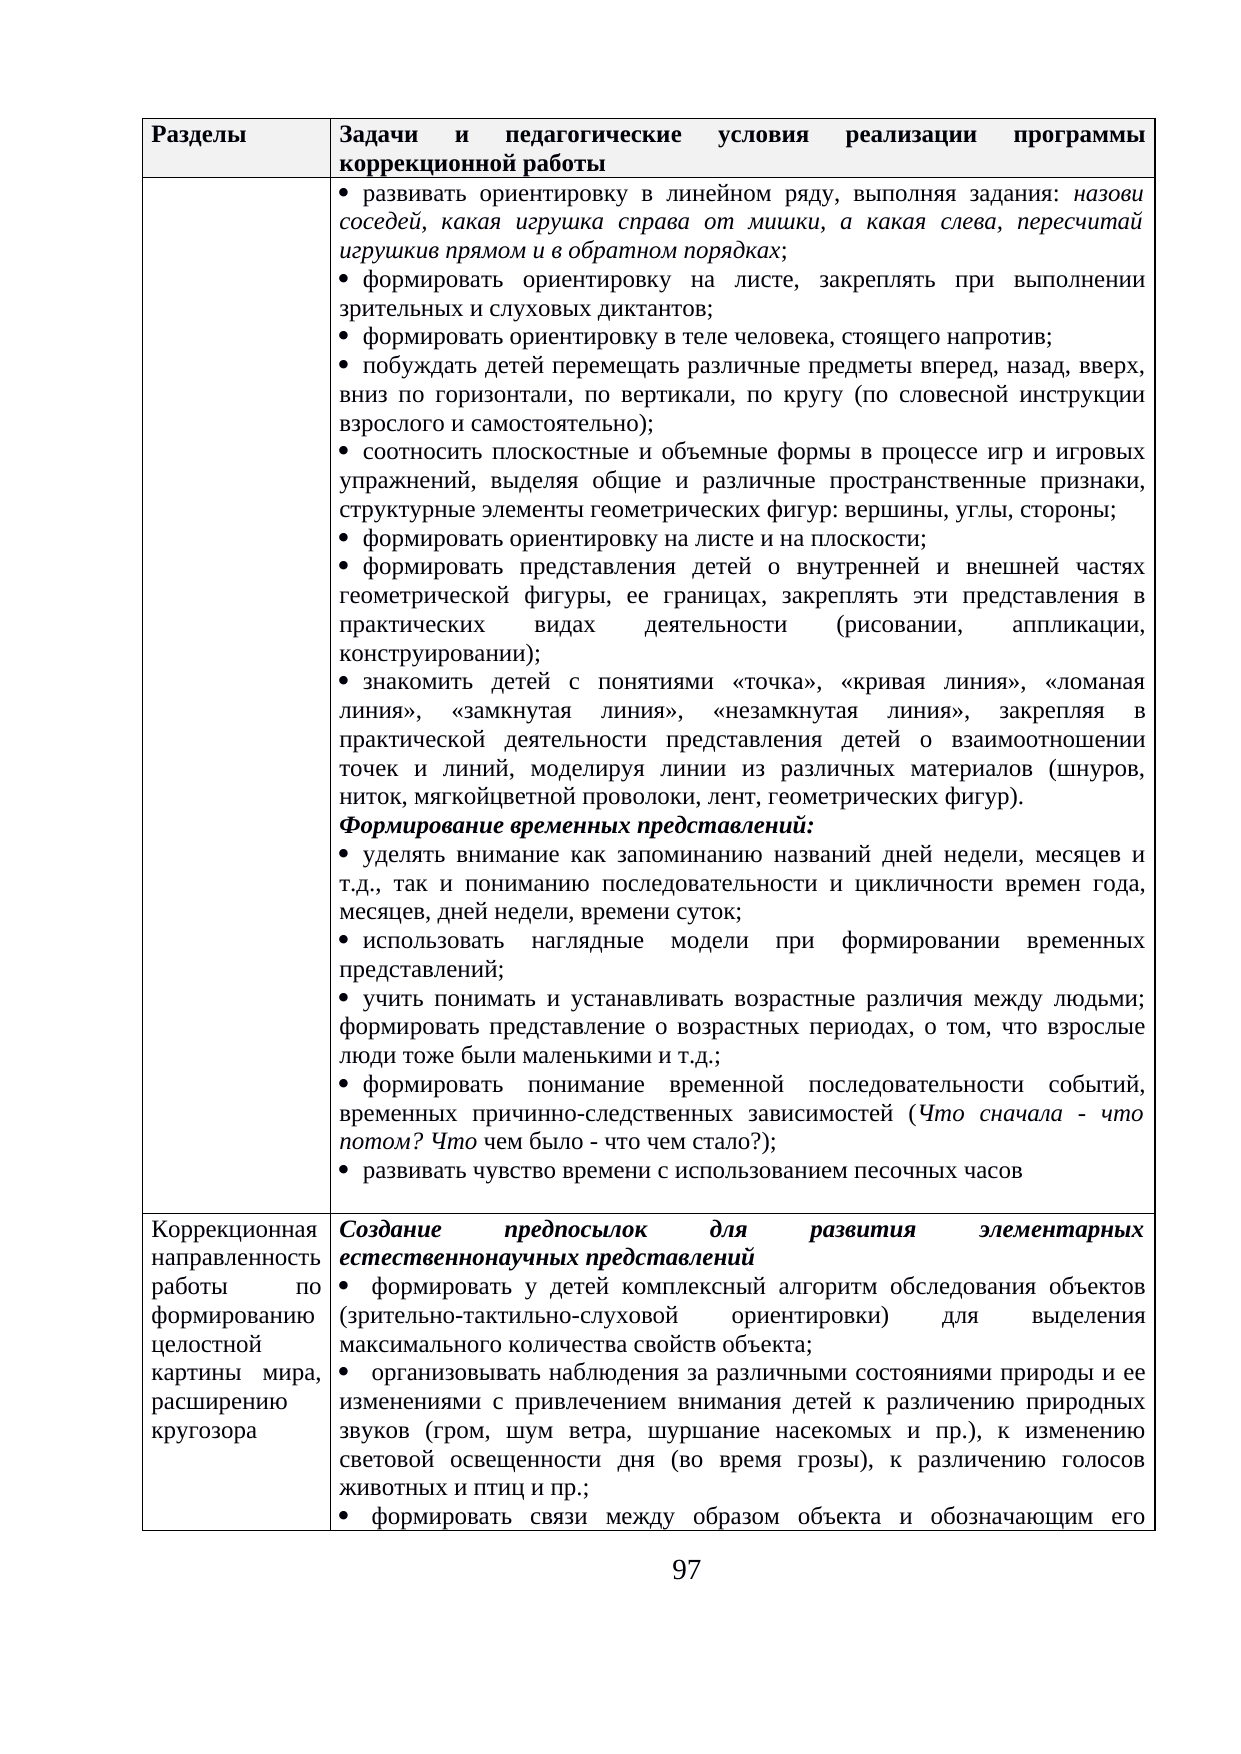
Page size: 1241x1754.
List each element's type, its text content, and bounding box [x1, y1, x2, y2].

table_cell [331, 1214, 1154, 1530]
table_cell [143, 1214, 330, 1530]
table_header Разделы [143, 119, 330, 177]
table_header Задачи и педагогические условия реализации программы коррекционной работы [331, 119, 1154, 177]
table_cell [331, 178, 1154, 1213]
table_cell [143, 178, 330, 1213]
